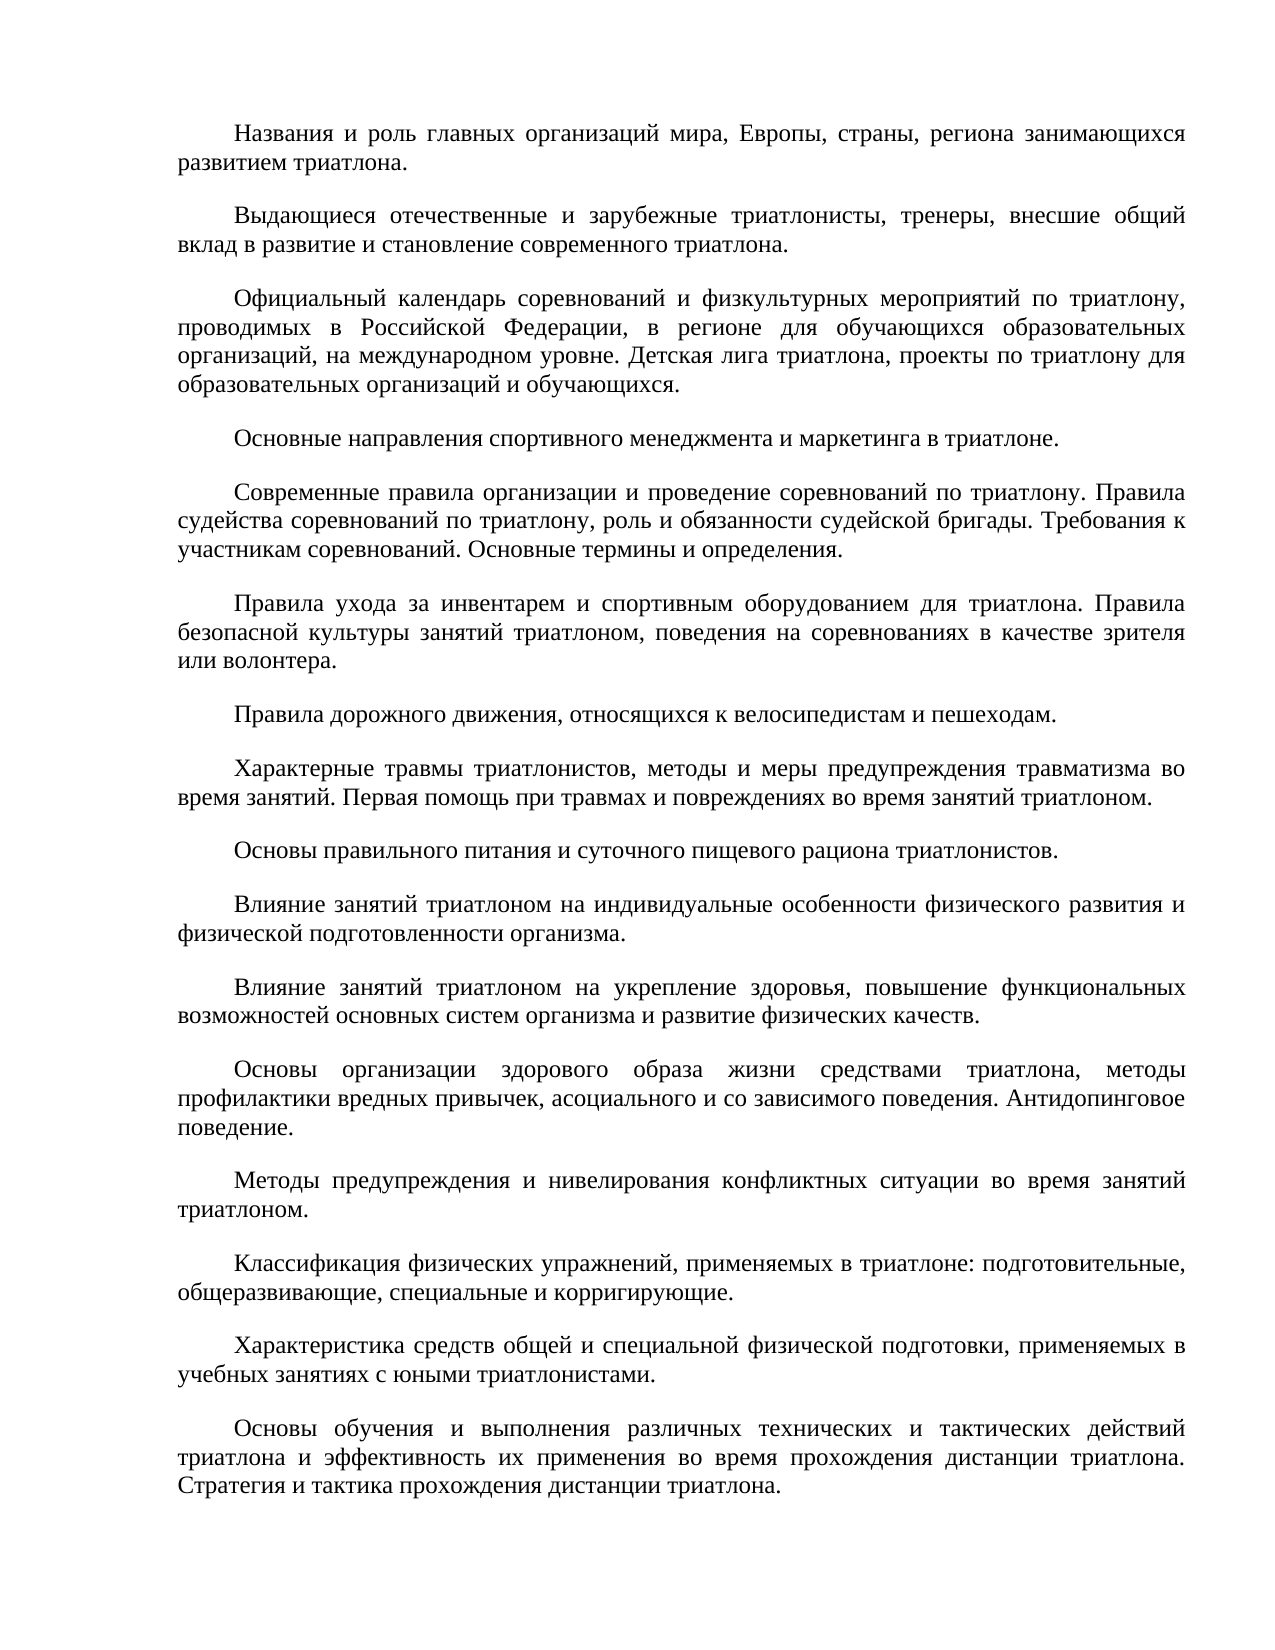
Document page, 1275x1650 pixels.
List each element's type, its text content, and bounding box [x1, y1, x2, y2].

text Официальный календарь соревнований и физкультурных мероприятий по триатлону, проводимых в Российской Федерации, в регионе для обучающихся образовательных организаций, на международном уровне. Детская лига триатлона, проекты по триатлону для образовательных организаций и обучающихся. [177, 283, 1186, 398]
text Характеристика средств общей и специальной физической подготовки, применяемых в учебных занятиях с юными триатлонистами. [177, 1331, 1186, 1388]
text Названия и роль главных организаций мира, Европы, страны, региона занимающихся развитием триатлона. [177, 118, 1186, 176]
text Правила дорожного движения, относящихся к велосипедистам и пешеходам. [177, 699, 1186, 728]
text Основы организации здорового образа жизни средствами триатлона, методы профилактики вредных привычек, асоциального и со зависимого поведения. Антидопинговое поведение. [177, 1054, 1186, 1141]
text Влияние занятий триатлоном на индивидуальные особенности физического развития и физической подготовленности организма. [177, 889, 1186, 947]
text Характерные травмы триатлонистов, методы и меры предупреждения травматизма во время занятий. Первая помощь при травмах и повреждениях во время занятий триатлоном. [177, 753, 1186, 811]
text Современные правила организации и проведение соревнований по триатлону. Правила судейства соревнований по триатлону, роль и обязанности судейской бригады. Требования к участникам соревнований. Основные термины и определения. [177, 477, 1186, 563]
text Влияние занятий триатлоном на укрепление здоровья, повышение функциональных возможностей основных систем организма и развитие физических качеств. [177, 972, 1186, 1029]
text Основные направления спортивного менеджмента и маркетинга в триатлоне. [177, 423, 1186, 452]
text Правила ухода за инвентарем и спортивным оборудованием для триатлона. Правила безопасной культуры занятий триатлоном, поведения на соревнованиях в качестве зрителя или волонтера. [177, 588, 1186, 674]
text Выдающиеся отечественные и зарубежные триатлонисты, тренеры, внесшие общий вклад в развитие и становление современного триатлона. [177, 201, 1186, 258]
text Основы обучения и выполнения различных технических и тактических действий триатлона и эффективность их применения во время прохождения дистанции триатлона. Стратегия и тактика прохождения дистанции триатлона. [177, 1413, 1186, 1499]
text Основы правильного питания и суточного пищевого рациона триатлонистов. [177, 836, 1186, 864]
text Методы предупреждения и нивелирования конфликтных ситуации во время занятий триатлоном. [177, 1166, 1186, 1223]
text Классификация физических упражнений, применяемых в триатлоне: подготовительные, общеразвивающие, специальные и корригирующие. [177, 1248, 1186, 1306]
